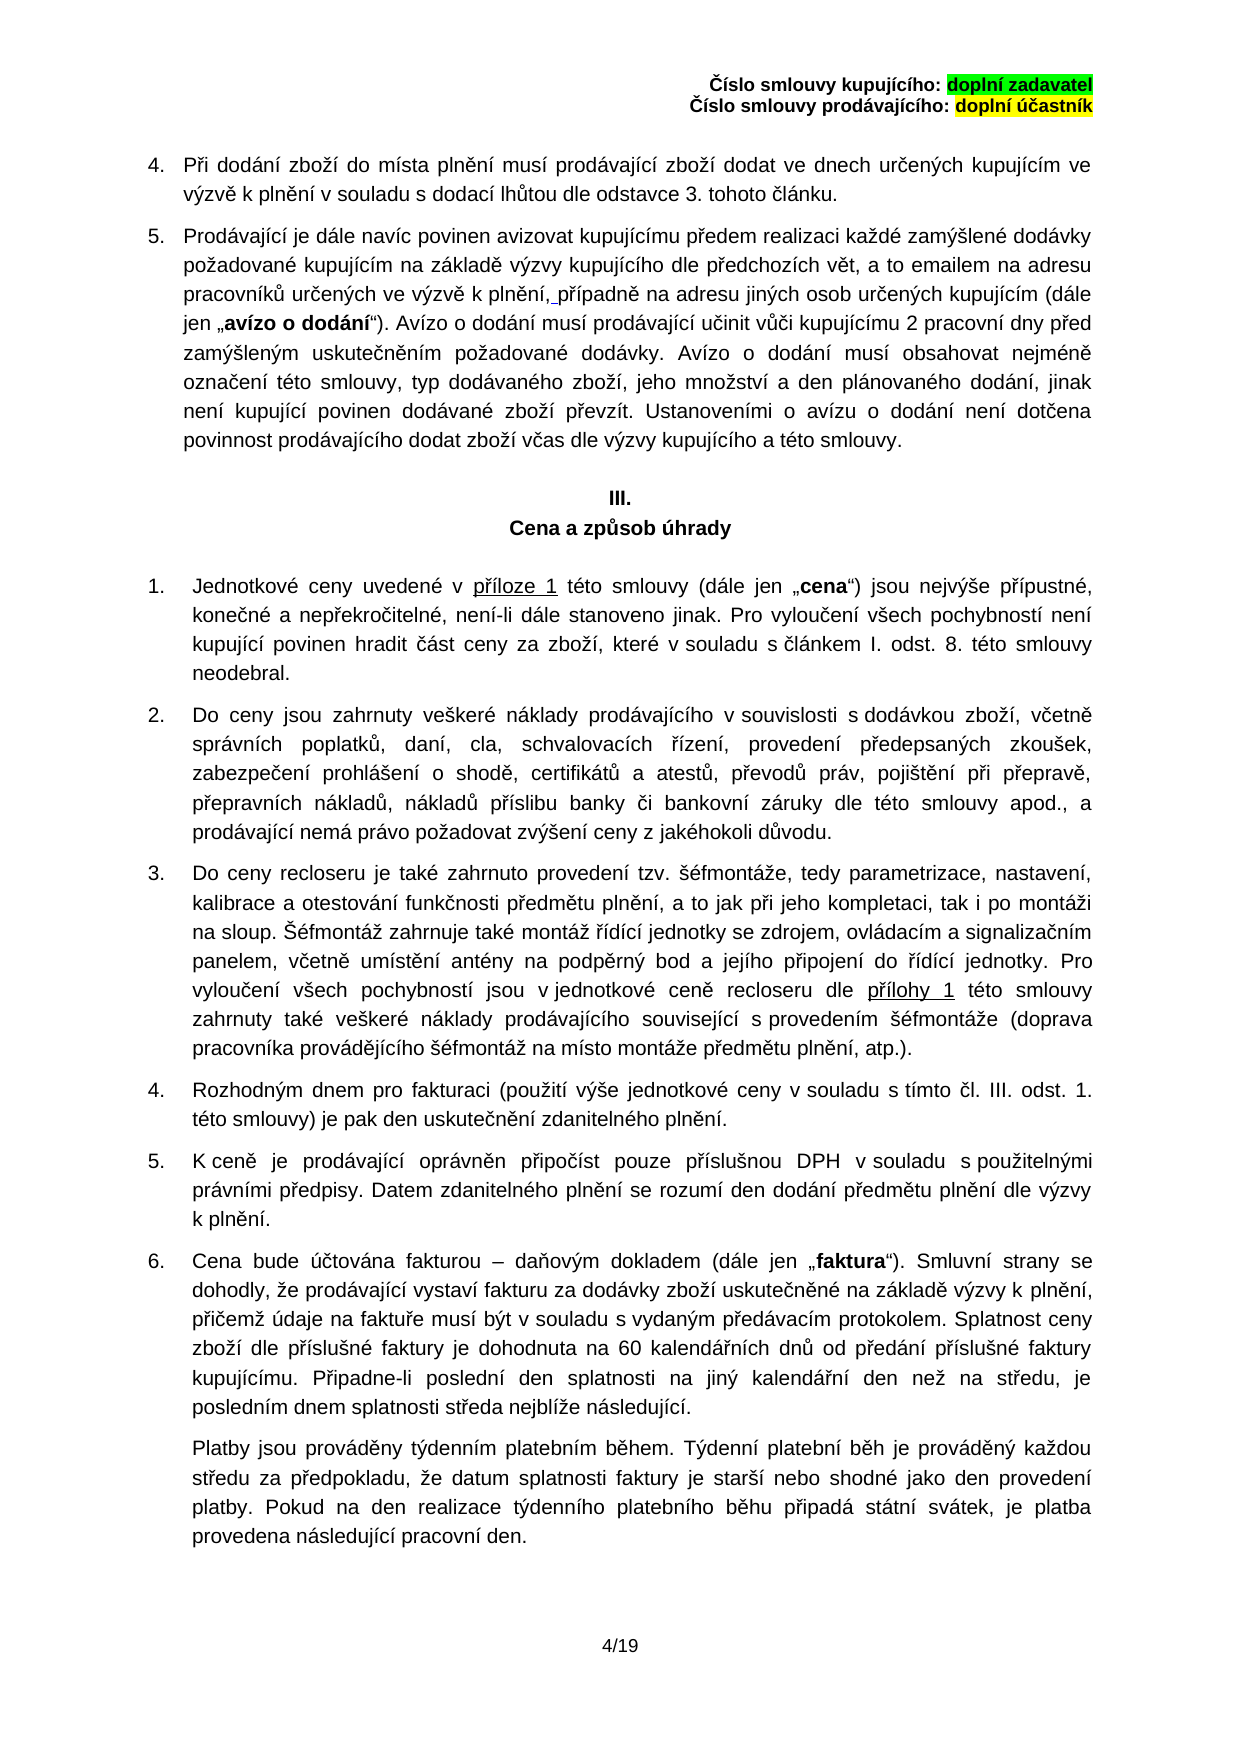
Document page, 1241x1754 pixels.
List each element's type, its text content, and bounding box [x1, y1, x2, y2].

list Cena bude účtována fakturou – daňovým dokladem (dále jen „faktura“). Smluvní strany se dohodly, že prodávající vystaví fakturu za dodávky zboží uskutečněné na základě výzvy k plnění, přičemž údaje na faktuře musí být v souladu s vydaným předávacím protokolem. Splatnost ceny zboží dle příslušné faktury je dohodnuta na 60 kalendářních dnů od předání příslušné faktury kupujícímu. Připadne-li poslední den splatnosti na jiný kalendářní den než na středu, je posledním dnem splatnosti středa nejblíže následující. [148, 1243, 1093, 1418]
list Rozhodným dnem pro fakturaci (použití výše jednotkové ceny v souladu s tímto čl. III. odst. 1. této smlouvy) je pak den uskutečnění zdanitelného plnění. [148, 1073, 1093, 1131]
list K ceně je prodávající oprávněn připočíst pouze příslušnou DPH v souladu s použitelnými právními předpisy. Datem zdanitelného plnění se rozumí den dodání předmětu plnění dle výzvy k plnění. [148, 1143, 1093, 1231]
list Jednotkové ceny uvedené v příloze 1 této smlouvy (dále jen „cena“) jsou nejvýše přípustné, konečné a nepřekročitelné, není-li dále stanoveno jinak. Pro vyloučení všech pochybností není kupující povinen hradit část ceny za zboží, které v souladu s článkem I. odst. 8. této smlouvy neodebral. [148, 568, 1093, 685]
text III. [148, 481, 1093, 510]
list Do ceny recloseru je také zahrnuto provedení tzv. šéfmontáže, tedy parametrizace, nastavení, kalibrace a otestování funkčnosti předmětu plnění, a to jak při jeho kompletaci, tak i po montáži na sloup. Šéfmontáž zahrnuje také montáž řídící jednotky se zdrojem, ovládacím a signalizačním panelem, včetně umístění antény na podpěrný bod a jejího připojení do řídící jednotky. Pro vyloučení všech pochybností jsou v jednotkové ceně recloseru dle přílohy 1 této smlouvy zahrnuty také veškeré náklady prodávajícího související s provedením šéfmontáže (doprava pracovníka provádějícího šéfmontáž na místo montáže předmětu plnění, atp.). [148, 856, 1093, 1060]
text Platby jsou prováděny týdenním platebním během. Týdenní platební běh je prováděný každou středu za předpokladu, že datum splatnosti faktury je starší nebo shodné jako den provedení platby. Pokud na den realizace týdenního platebního běhu připadá státní svátek, je platba provedena následující pracovní den. [192, 1431, 1093, 1548]
text Cena a způsob úhrady [148, 510, 1093, 539]
list Prodávající je dále navíc povinen avizovat kupujícímu předem realizaci každé zamýšlené dodávky požadované kupujícím na základě výzvy kupujícího dle předchozích vět, a to emailem na adresu pracovníků určených ve výzvě k plnění, případně na adresu jiných osob určených kupujícím (dále jen „avízo o dodání“). Avízo o dodání musí prodávající učinit vůči kupujícímu 2 pracovní dny před zamýšleným uskutečněním požadované dodávky. Avízo o dodání musí obsahovat nejméně označení této smlouvy, typ dodávaného zboží, jeho množství a den plánovaného dodání, jinak není kupující povinen dodávané zboží převzít. Ustanoveními o avízu o dodání není dotčena povinnost prodávajícího dodat zboží včas dle výzvy kupujícího a této smlouvy. [148, 218, 1093, 452]
list Do ceny jsou zahrnuty veškeré náklady prodávajícího v souvislosti s dodávkou zboží, včetně správních poplatků, daní, cla, schvalovacích řízení, provedení předepsaných zkoušek, zabezpečení prohlášení o shodě, certifikátů a atestů, převodů práv, pojištění při přepravě, přepravních nákladů, nákladů příslibu banky či bankovní záruky dle této smlouvy apod., a prodávající nemá právo požadovat zvýšení ceny z jakéhokoli důvodu. [148, 698, 1093, 843]
list Při dodání zboží do místa plnění musí prodávající zboží dodat ve dnech určených kupujícím ve výzvě k plnění v souladu s dodací lhůtou dle odstavce 3. tohoto článku. [148, 148, 1093, 206]
